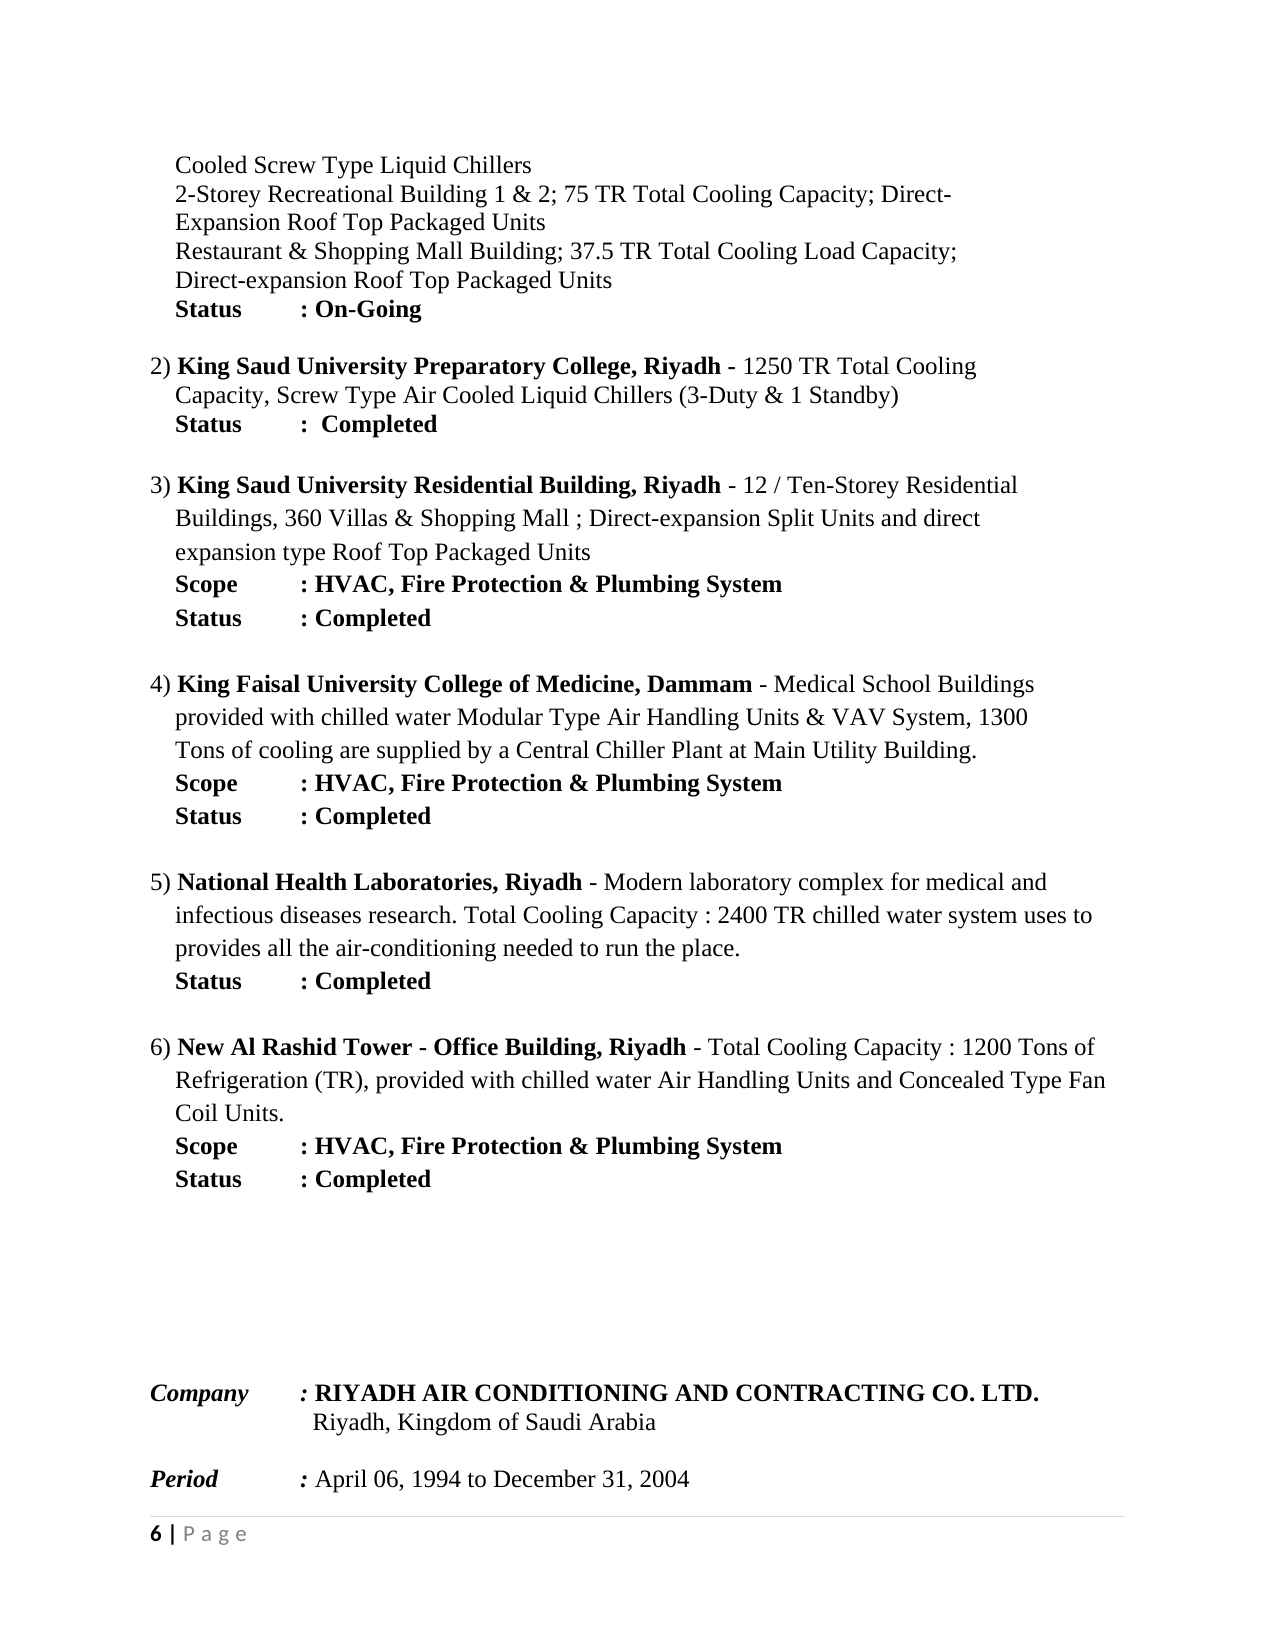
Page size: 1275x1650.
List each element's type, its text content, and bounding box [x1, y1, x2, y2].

text infectious diseases research. Total Cooling Capacity : 2400 TR chilled water system uses to [150, 900, 1125, 928]
text Status : Completed [150, 603, 1125, 631]
text 5) National Health Laboratories, Riyadh - Modern laboratory complex for medical and [150, 867, 1125, 896]
text Status : On-Going [150, 294, 1125, 322]
text Status : Completed [150, 966, 1125, 994]
text Capacity, Screw Type Air Cooled Liquid Chillers (3-Duty & 1 Standby) [150, 380, 1125, 409]
text Refrigeration (TR), provided with chilled water Air Handling Units and Concealed Type Fan [150, 1065, 1125, 1094]
text Status : Completed [150, 801, 1125, 829]
text provided with chilled water Modular Type Air Handling Units & VAV System, 1300 [150, 702, 1125, 730]
text Tons of cooling are supplied by a Central Chiller Plant at Main Utility Building. [150, 735, 1125, 763]
text provides all the air-conditioning needed to run the place. [150, 933, 1125, 962]
text expansion type Roof Top Packaged Units [150, 537, 1125, 565]
text Status : Completed [150, 1164, 1125, 1193]
text Scope : HVAC, Fire Protection & Plumbing System [150, 1131, 1125, 1160]
text Scope : HVAC, Fire Protection & Plumbing System [150, 569, 1125, 598]
text Riyadh, Kingdom of Saudi Arabia [150, 1407, 1125, 1436]
text Company : RIYADH AIR CONDITIONING AND CONTRACTING CO. LTD. [150, 1378, 1125, 1407]
text 6) New Al Rashid Tower - Office Building, Riyadh - Total Cooling Capacity : 1200 Tons of [150, 1032, 1125, 1061]
text 2) King Saud University Preparatory College, Riyadh - 1250 TR Total Cooling [150, 351, 1125, 380]
text Period : April 06, 1994 to December 31, 2004 [150, 1464, 1125, 1493]
text Cooled Screw Type Liquid Chillers [150, 150, 1125, 179]
text Coil Units. [150, 1098, 1125, 1127]
text 3) King Saud University Residential Building, Riyadh - 12 / Ten-Storey Residential [150, 471, 1125, 499]
text 2-Storey Recreational Building 1 & 2; 75 TR Total Cooling Capacity; Direct- [150, 179, 1125, 207]
text Status : Completed [150, 409, 1125, 437]
text Buildings, 360 Villas & Shopping Mall ; Direct-expansion Split Units and direct [150, 503, 1125, 532]
text 4) King Faisal University College of Medicine, Dammam - Medical School Buildings [150, 669, 1125, 697]
text Expansion Roof Top Packaged Units [150, 207, 1125, 236]
text Restaurant & Shopping Mall Building; 37.5 TR Total Cooling Load Capacity; [150, 236, 1125, 265]
text Scope : HVAC, Fire Protection & Plumbing System [150, 768, 1125, 796]
text Direct-expansion Roof Top Packaged Units [150, 265, 1125, 294]
